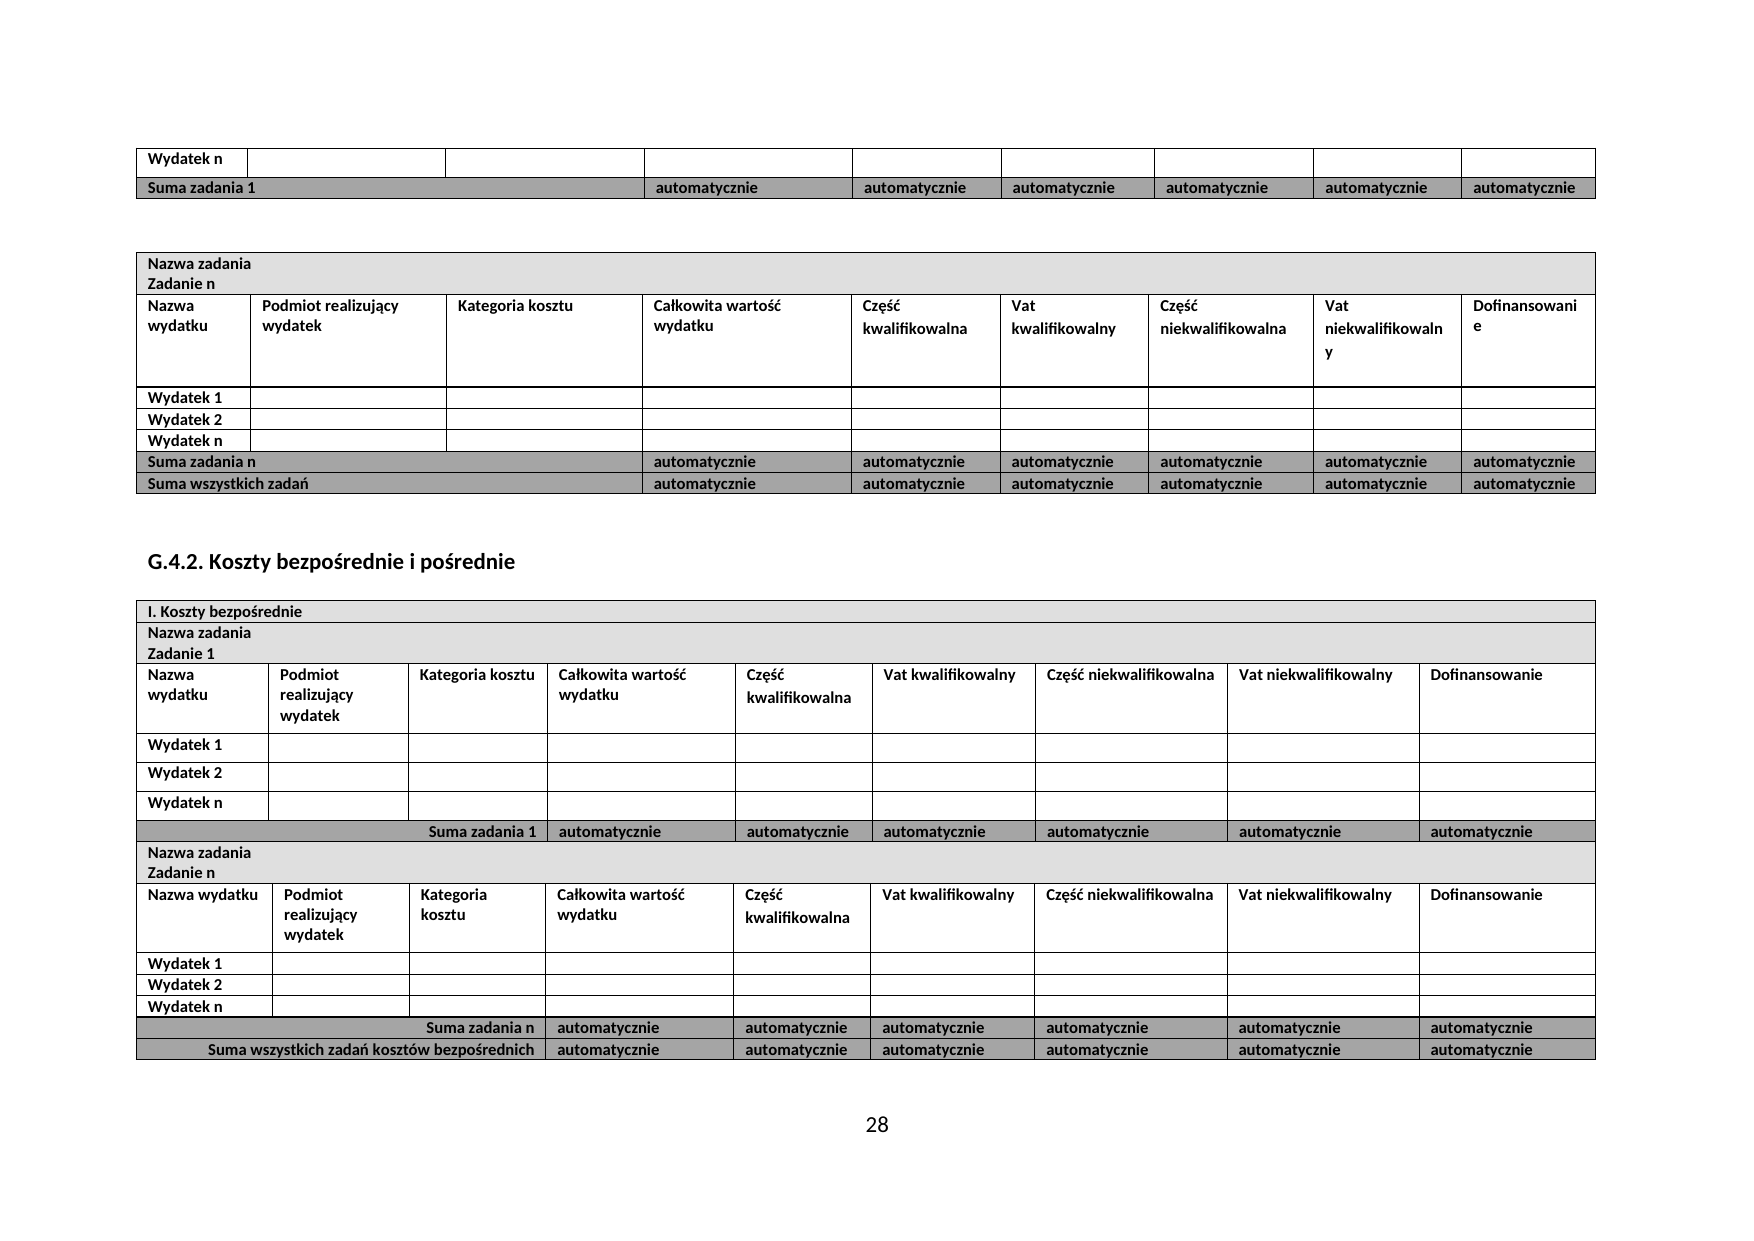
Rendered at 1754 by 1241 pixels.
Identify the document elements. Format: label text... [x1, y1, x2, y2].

table_cell [447, 409, 642, 429]
table_cell [1314, 430, 1461, 451]
table_cell [1035, 975, 1227, 995]
table_cell Wydatek 2 [137, 763, 268, 791]
table_cell [409, 734, 547, 762]
table_header Nazwa zadania Zadanie n [137, 253, 1595, 294]
table_cell [1462, 388, 1595, 408]
table_cell [1149, 409, 1313, 429]
table_cell Podmiot realizujący wydatek [273, 884, 409, 952]
table_cell [1149, 430, 1313, 451]
table_cell automatycznie [736, 821, 872, 841]
table_cell Nazwa wydatku [137, 884, 272, 952]
table_cell automatycznie [1462, 473, 1595, 493]
table_cell Wydatek 2 [137, 409, 250, 429]
table_cell [645, 149, 852, 177]
table_cell [1462, 409, 1595, 429]
table_cell automatycznie [1314, 178, 1461, 198]
table_cell Suma zadania n [137, 1018, 545, 1038]
table_cell automatycznie [853, 178, 1001, 198]
table_cell [736, 734, 872, 762]
table_cell [546, 996, 733, 1016]
table_cell [1228, 792, 1419, 820]
table_cell [1314, 409, 1461, 429]
table_cell [548, 763, 735, 791]
table_cell Nazwa wydatku [137, 295, 250, 386]
table_cell [1462, 149, 1595, 177]
table_cell [1001, 409, 1148, 429]
table_cell [871, 996, 1034, 1016]
table_cell automatycznie [546, 1039, 733, 1059]
table_cell [871, 953, 1034, 974]
table_cell Nazwa zadania Zadanie n [137, 842, 1595, 883]
table_cell [269, 763, 408, 791]
table_cell [734, 975, 870, 995]
table_cell Część kwalifikowalna [736, 664, 872, 733]
table_cell [643, 409, 851, 429]
table_cell [1035, 996, 1227, 1016]
table_cell Wydatek n [137, 149, 247, 177]
table_cell Vat niekwalifikowalny [1314, 295, 1461, 386]
table_cell [1420, 975, 1595, 995]
table_cell [1036, 792, 1227, 820]
table_cell [1228, 975, 1419, 995]
table_cell Suma wszystkich zadań [137, 473, 642, 493]
table_cell [447, 430, 642, 451]
table_cell [873, 734, 1035, 762]
table_cell automatycznie [1149, 452, 1313, 472]
table_cell automatycznie [1314, 452, 1461, 472]
table_cell [1420, 996, 1595, 1016]
table_cell automatycznie [734, 1039, 870, 1059]
table_cell Część niekwalifikowalna [1036, 664, 1227, 733]
table_cell automatycznie [1228, 821, 1419, 841]
table_cell [546, 953, 733, 974]
table_cell automatycznie [1420, 821, 1595, 841]
table_cell [409, 792, 547, 820]
table_cell [1155, 149, 1313, 177]
table_cell [1149, 388, 1313, 408]
table_cell automatycznie [1001, 452, 1148, 472]
table_cell Całkowita wartość wydatku [546, 884, 733, 952]
table_cell [447, 388, 642, 408]
table_cell [1001, 388, 1148, 408]
table_cell [1228, 953, 1419, 974]
table_cell Wydatek 1 [137, 953, 272, 974]
table_cell Nazwa zadania Zadanie 1 [137, 623, 1595, 663]
table_cell automatycznie [873, 821, 1035, 841]
table_cell Część niekwalifikowalna [1149, 295, 1313, 386]
table_cell [873, 763, 1035, 791]
table_cell Wydatek n [137, 430, 250, 451]
table_cell [1420, 953, 1595, 974]
table_cell automatycznie [546, 1018, 733, 1038]
table_cell [871, 975, 1034, 995]
table_cell [1420, 734, 1595, 762]
table_cell [643, 430, 851, 451]
table_cell [409, 763, 547, 791]
table_cell [251, 409, 446, 429]
table_cell [643, 388, 851, 408]
table_cell Vat niekwalifikowalny [1228, 664, 1419, 733]
table_cell automatycznie [734, 1018, 870, 1038]
table_cell automatycznie [645, 178, 852, 198]
table_cell automatycznie [1001, 473, 1148, 493]
table_cell [410, 996, 545, 1016]
table_cell [248, 149, 445, 177]
table_cell [1228, 996, 1419, 1016]
table_cell automatycznie [852, 452, 1000, 472]
table_cell automatycznie [1228, 1018, 1419, 1038]
table_cell [548, 734, 735, 762]
table_cell Suma zadania 1 [137, 821, 547, 841]
table_cell Suma zadania n [137, 452, 642, 472]
table_cell [1035, 953, 1227, 974]
table_cell [410, 953, 545, 974]
table_cell Część kwalifikowalna [734, 884, 870, 952]
table_cell automatycznie [1228, 1039, 1419, 1059]
table_cell Dofinansowanie [1420, 664, 1595, 733]
table_cell automatycznie [643, 473, 851, 493]
table_cell [1420, 763, 1595, 791]
table_cell Kategoria kosztu [410, 884, 545, 952]
table_cell [1314, 149, 1461, 177]
table_cell [1228, 734, 1419, 762]
table_cell Podmiot realizujący wydatek [251, 295, 446, 386]
table_cell automatycznie [1035, 1018, 1227, 1038]
table_cell Wydatek 2 [137, 975, 272, 995]
table_cell Wydatek n [137, 792, 268, 820]
table_cell Całkowita wartość wydatku [643, 295, 851, 386]
table_cell [853, 149, 1001, 177]
table_cell [546, 975, 733, 995]
table_cell [269, 734, 408, 762]
table_cell automatycznie [1036, 821, 1227, 841]
table_cell Dofinansowanie [1462, 295, 1595, 386]
table_cell [269, 792, 408, 820]
table_cell Wydatek 1 [137, 734, 268, 762]
table_cell automatycznie [1420, 1039, 1595, 1059]
table_cell Vat kwalifikowalny [871, 884, 1034, 952]
table_cell Kategoria kosztu [447, 295, 642, 386]
table_cell [1228, 763, 1419, 791]
table_cell [251, 430, 446, 451]
table_cell automatycznie [548, 821, 735, 841]
text G.4.2. Koszty bezpośrednie i pośrednie [148, 547, 1606, 575]
table_cell [446, 149, 644, 177]
table_cell [736, 792, 872, 820]
table_cell Dofinansowanie [1420, 884, 1595, 952]
table_cell [852, 388, 1000, 408]
table_cell Vat kwalifikowalny [1001, 295, 1148, 386]
table_cell automatycznie [871, 1018, 1034, 1038]
table_cell automatycznie [1420, 1018, 1595, 1038]
table_cell [273, 996, 409, 1016]
table_cell automatycznie [871, 1039, 1034, 1059]
table_cell [852, 409, 1000, 429]
table_cell [734, 953, 870, 974]
table_header I. Koszty bezpośrednie [137, 601, 1595, 622]
table_cell Vat niekwalifikowalny [1228, 884, 1419, 952]
table_cell [1462, 430, 1595, 451]
table_cell [1036, 763, 1227, 791]
table_cell automatycznie [1462, 178, 1595, 198]
table_cell automatycznie [1002, 178, 1154, 198]
table_cell Wydatek n [137, 996, 272, 1016]
table_cell automatycznie [1149, 473, 1313, 493]
table_cell [273, 953, 409, 974]
table_cell automatycznie [1035, 1039, 1227, 1059]
table_cell [1420, 792, 1595, 820]
table_cell Suma zadania 1 [137, 178, 644, 198]
table_cell [273, 975, 409, 995]
table_cell [1036, 734, 1227, 762]
table_cell [736, 763, 872, 791]
table_cell automatycznie [852, 473, 1000, 493]
table_cell [1001, 430, 1148, 451]
table_cell [734, 996, 870, 1016]
table_cell [1314, 388, 1461, 408]
table_cell automatycznie [643, 452, 851, 472]
table_cell [873, 792, 1035, 820]
table_cell Część kwalifikowalna [852, 295, 1000, 386]
table_cell [251, 388, 446, 408]
table_cell Część niekwalifikowalna [1035, 884, 1227, 952]
table_cell Suma wszystkich zadań kosztów bezpośrednich [137, 1039, 545, 1059]
table_cell Całkowita wartość wydatku [548, 664, 735, 733]
table_cell automatycznie [1155, 178, 1313, 198]
table_cell [548, 792, 735, 820]
table_cell [410, 975, 545, 995]
table_cell Wydatek 1 [137, 388, 250, 408]
table_cell Nazwa wydatku [137, 664, 268, 733]
table_cell automatycznie [1462, 452, 1595, 472]
table_cell [1002, 149, 1154, 177]
table_cell [852, 430, 1000, 451]
table_cell Vat kwalifikowalny [873, 664, 1035, 733]
table_cell automatycznie [1314, 473, 1461, 493]
table_cell Podmiot realizujący wydatek [269, 664, 408, 733]
table_cell Kategoria kosztu [409, 664, 547, 733]
